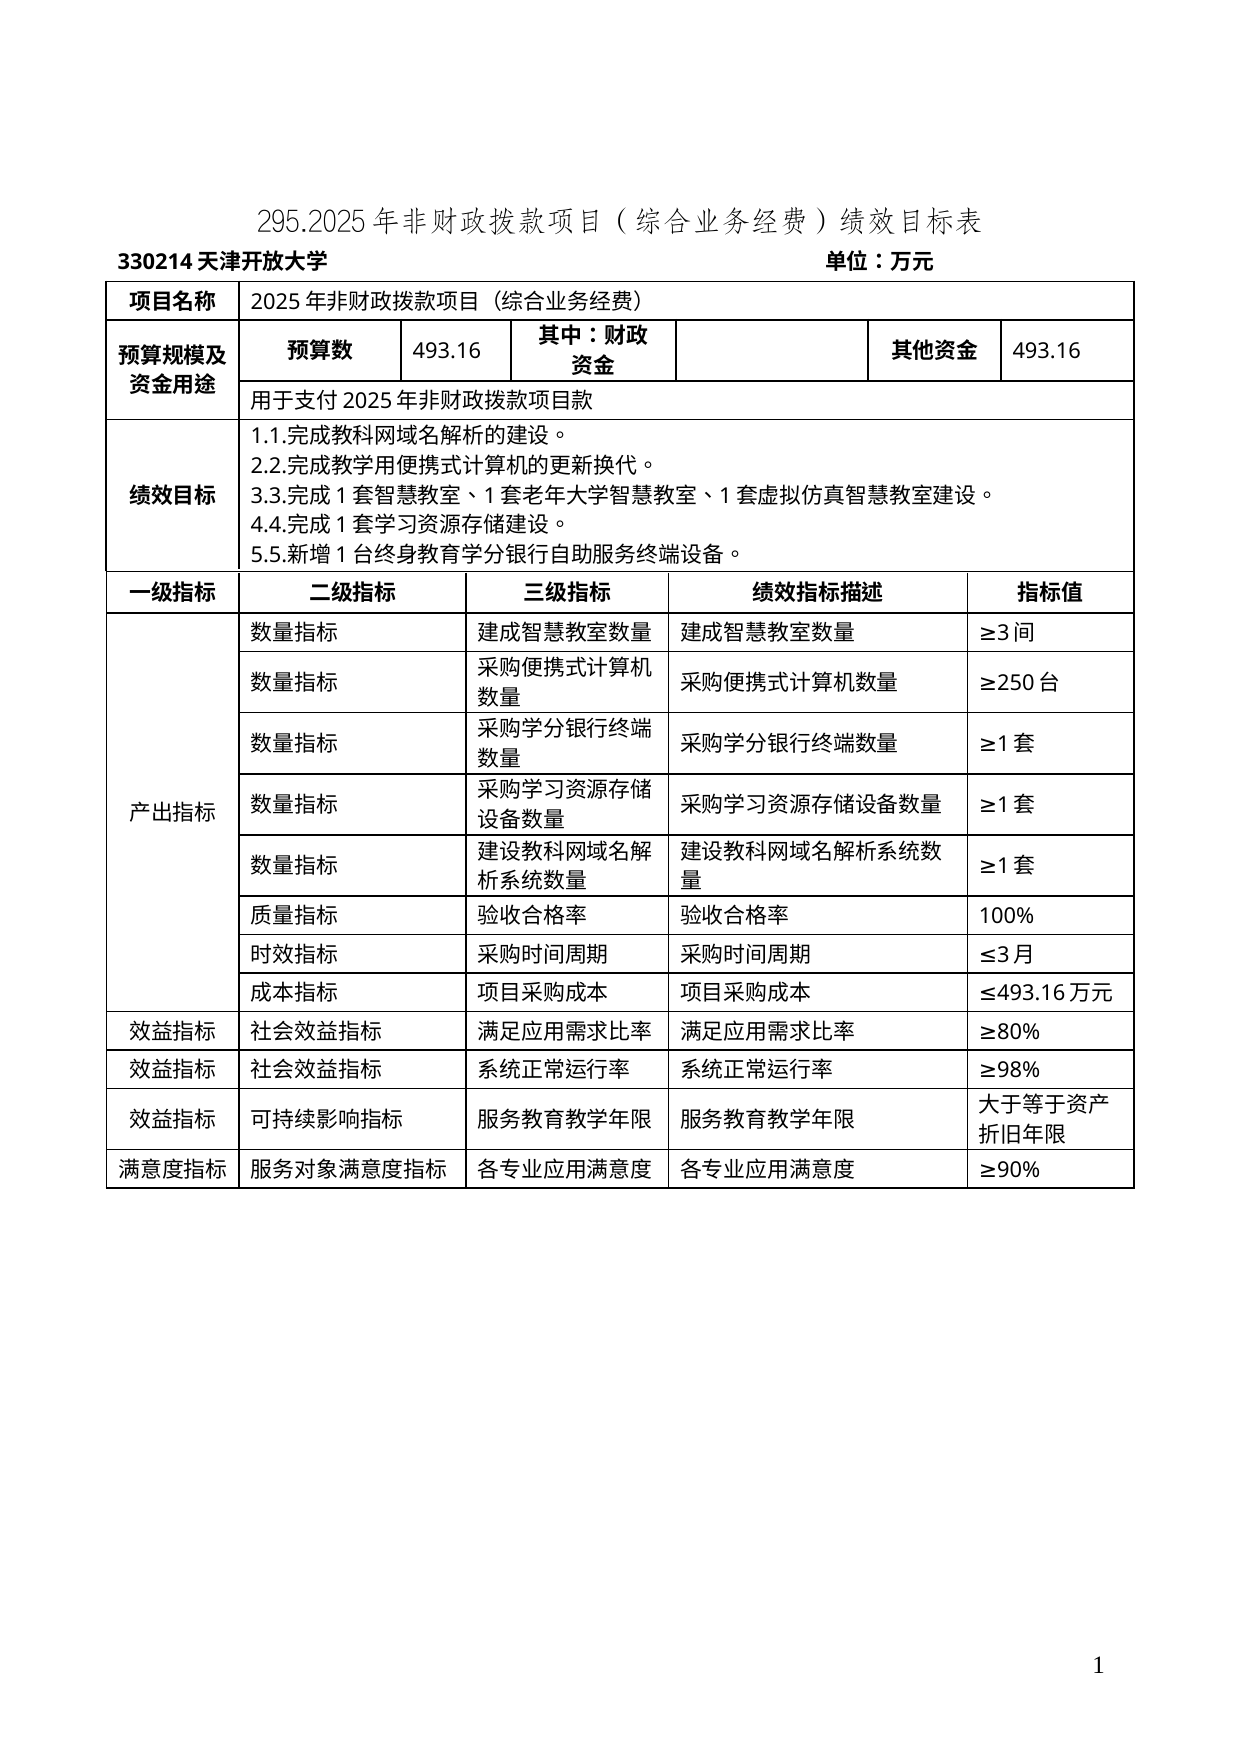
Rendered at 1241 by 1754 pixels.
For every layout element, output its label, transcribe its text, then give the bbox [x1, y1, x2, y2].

table_cell 预算数 [240, 321, 400, 380]
table_cell 质量指标 [240, 897, 465, 934]
table_cell 效益指标 [107, 1012, 238, 1049]
table_cell 项目名称 [107, 282, 238, 319]
table_cell 项目采购成本 [467, 974, 668, 1011]
table_cell 1.1.完成教科网域名解析的建设。 2.2.完成教学用便携式计算机的更新换代。 3.3.完成1套智慧教室、1套老年大学智慧教室、1套虚拟仿真智慧教室建设。 4.4.完成1套学习资源存储建设。 5.5.新增1台终身教育学分银行自助服务终端设备。 [240, 420, 1133, 569]
table_cell 采购学分银行终端数量 [467, 713, 668, 773]
table_cell 采购学习资源存储设备数量 [467, 775, 668, 834]
table_cell ≥90% [968, 1150, 1133, 1187]
table_cell ≤493.16万元 [968, 974, 1133, 1011]
table_cell 建成智慧教室数量 [669, 614, 967, 651]
table_cell 各专业应用满意度 [467, 1150, 668, 1187]
table_cell 100% [968, 897, 1133, 934]
table_cell 采购时间周期 [669, 935, 967, 972]
table_cell 社会效益指标 [240, 1012, 465, 1049]
table_header 330214天津开放大学 单位：万元 [107, 241, 1133, 281]
table_cell 数量指标 [240, 775, 465, 834]
table_header 指标值 [968, 572, 1133, 612]
table_cell [677, 321, 867, 380]
table_cell 可持续影响指标 [240, 1089, 465, 1148]
table_cell ≥1套 [968, 713, 1133, 773]
table_header 三级指标 [467, 572, 668, 612]
table_cell 2025年非财政拨款项目（综合业务经费） [240, 282, 1133, 319]
table_cell 验收合格率 [467, 897, 668, 934]
table_cell 时效指标 [240, 935, 465, 972]
table_cell 采购学习资源存储设备数量 [669, 775, 967, 834]
table_cell ≥1套 [968, 836, 1133, 895]
table_cell 系统正常运行率 [669, 1051, 967, 1087]
table_cell 其中：财政 资金 [512, 321, 675, 380]
table_cell 建成智慧教室数量 [467, 614, 668, 651]
table_cell 各专业应用满意度 [669, 1150, 967, 1187]
table_cell 采购便携式计算机数量 [669, 652, 967, 712]
table_cell 服务教育教学年限 [669, 1089, 967, 1148]
table_cell 成本指标 [240, 974, 465, 1011]
table_cell 大于等于资产折旧年限 [968, 1089, 1133, 1148]
table_cell 预算规模及资金用途 [107, 321, 238, 418]
table_cell 采购时间周期 [467, 935, 668, 972]
table_cell 建设教科网域名解析系统数量 [669, 836, 967, 895]
table_cell 社会效益指标 [240, 1051, 465, 1087]
table_cell 系统正常运行率 [467, 1051, 668, 1087]
table_cell 绩效目标 [107, 420, 238, 569]
text 295.2025年非财政拨款项目（综合业务经费）绩效目标表 [136, 207, 1104, 239]
table_cell 数量指标 [240, 836, 465, 895]
table_cell 满足应用需求比率 [669, 1012, 967, 1049]
table_header 绩效指标描述 [669, 572, 967, 612]
table_cell 493.16 [402, 321, 510, 380]
table_cell ≤3月 [968, 935, 1133, 972]
table_cell 数量指标 [240, 652, 465, 712]
table_cell ≥98% [968, 1051, 1133, 1087]
table_cell 服务教育教学年限 [467, 1089, 668, 1148]
table_cell 项目采购成本 [669, 974, 967, 1011]
table_header 二级指标 [240, 572, 466, 612]
table_cell ≥80% [968, 1012, 1133, 1049]
table_cell 建设教科网域名解析系统数量 [467, 836, 668, 895]
table_cell 其他资金 [869, 321, 1000, 380]
table_cell 效益指标 [107, 1089, 238, 1148]
table_cell 满足应用需求比率 [467, 1012, 668, 1049]
table_cell 满意度指标 [107, 1150, 238, 1187]
table_cell ≥3间 [968, 614, 1133, 651]
table_cell 采购学分银行终端数量 [669, 713, 967, 773]
table_cell 采购便携式计算机数量 [467, 652, 668, 712]
table_cell 产出指标 [107, 614, 238, 1011]
table_cell 服务对象满意度指标 [240, 1150, 465, 1187]
table_cell 数量指标 [240, 713, 465, 773]
table_cell ≥250台 [968, 652, 1133, 712]
table_header 一级指标 [107, 572, 239, 612]
table_cell 数量指标 [240, 614, 465, 651]
table_cell 效益指标 [107, 1051, 238, 1087]
table_cell 验收合格率 [669, 897, 967, 934]
table_cell ≥1套 [968, 775, 1133, 834]
table_cell 493.16 [1002, 321, 1133, 380]
table_cell 用于支付2025年非财政拨款项目款 [240, 382, 1133, 418]
